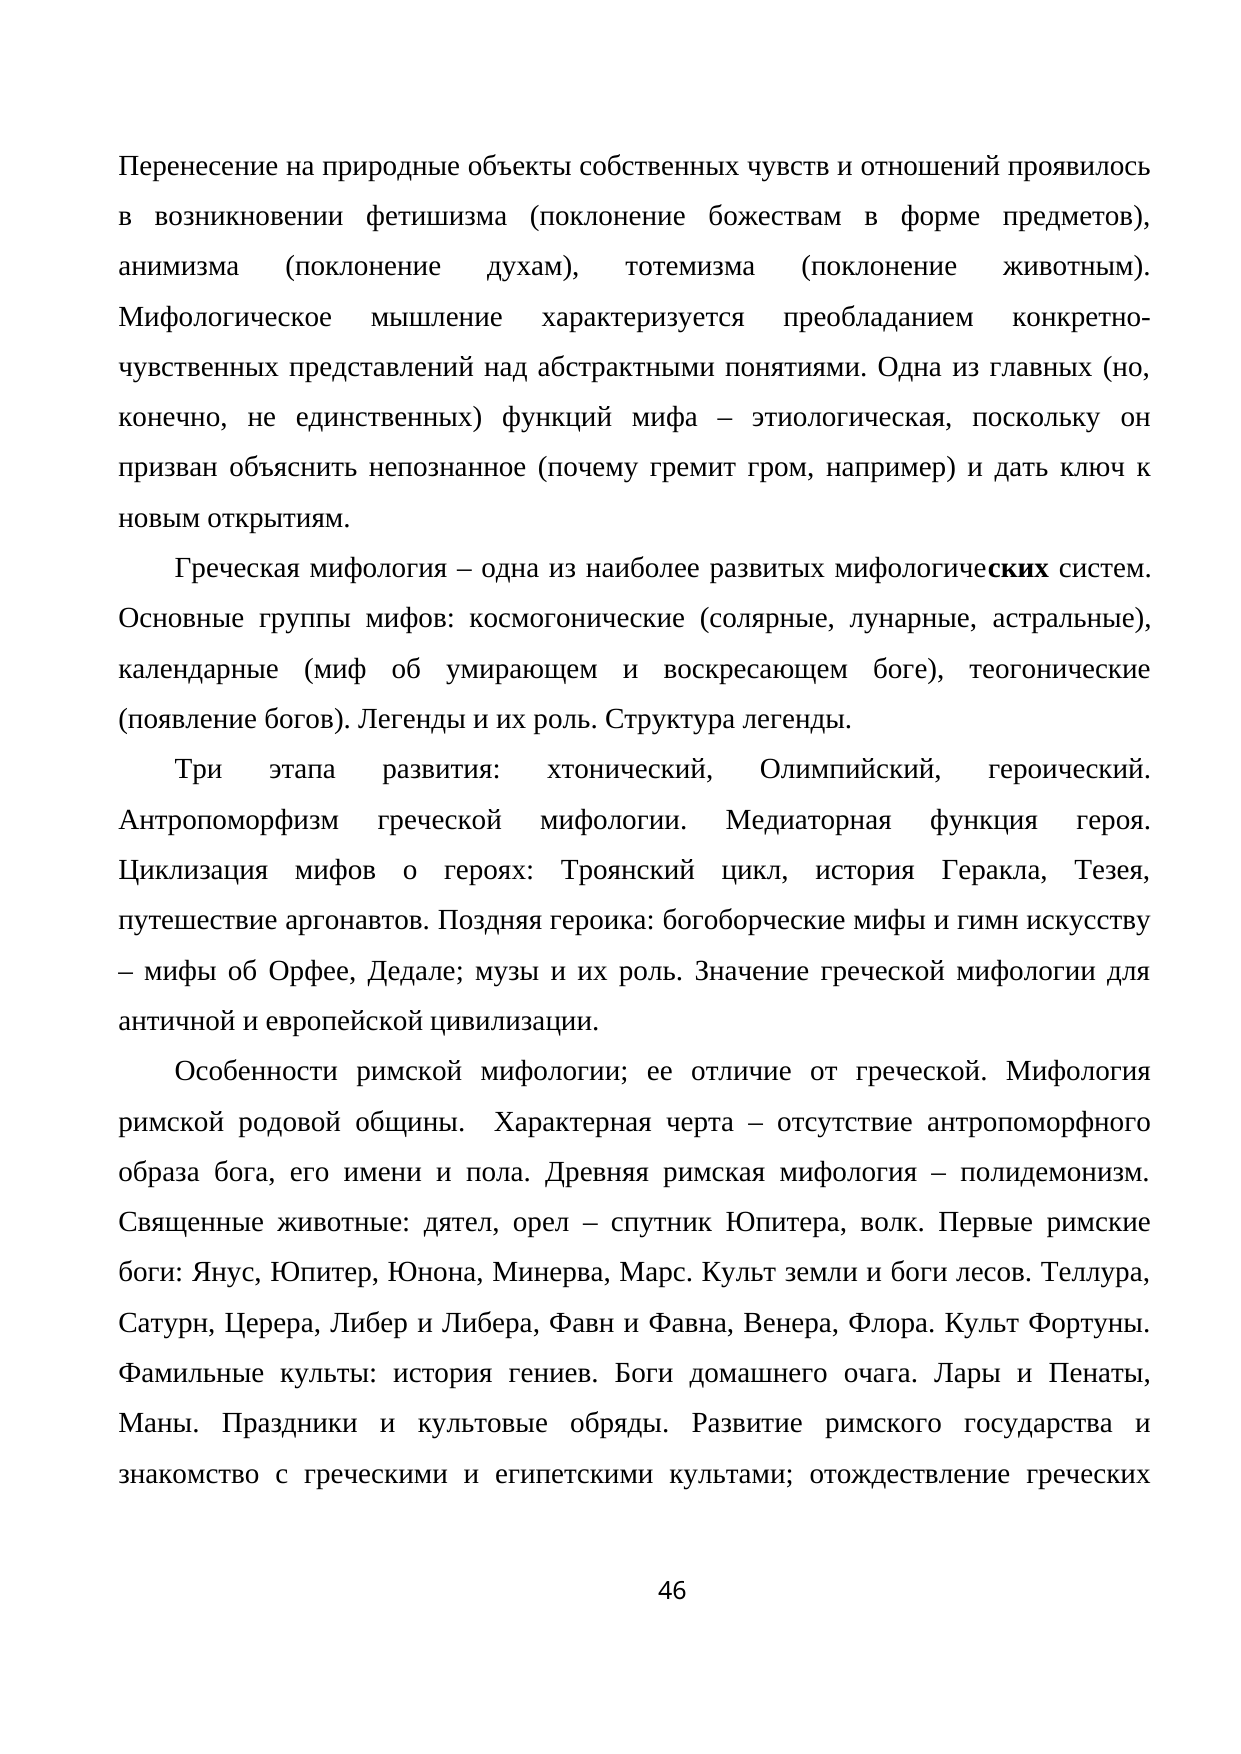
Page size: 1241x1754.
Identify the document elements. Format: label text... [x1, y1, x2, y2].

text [118, 1053, 1152, 1489]
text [118, 148, 1152, 533]
text Три этапа развития: хтонический, Олимпийский, героический. Антропоморфизм греческой мифологии. Медиаторная функция героя. Циклизация мифов о героях: Троянский цикл, история Геракла, Тезея, путешествие аргонавтов. Поздняя героика: богоборческие мифы и гимн искусству – мифы об Орфее, Дедале; музы и их роль. Значение греческой мифологии для античной и европейской цивилизации. [118, 751, 1152, 1037]
text Греческая мифология – одна из наиболее развитых мифологических систем. Основные группы мифов: космогонические (солярные, лунарные, астральные), календарные (миф об умирающем и воскресающем боге), теогонические (появление богов). Легенды и их роль. Структура легенды. [118, 550, 1152, 735]
